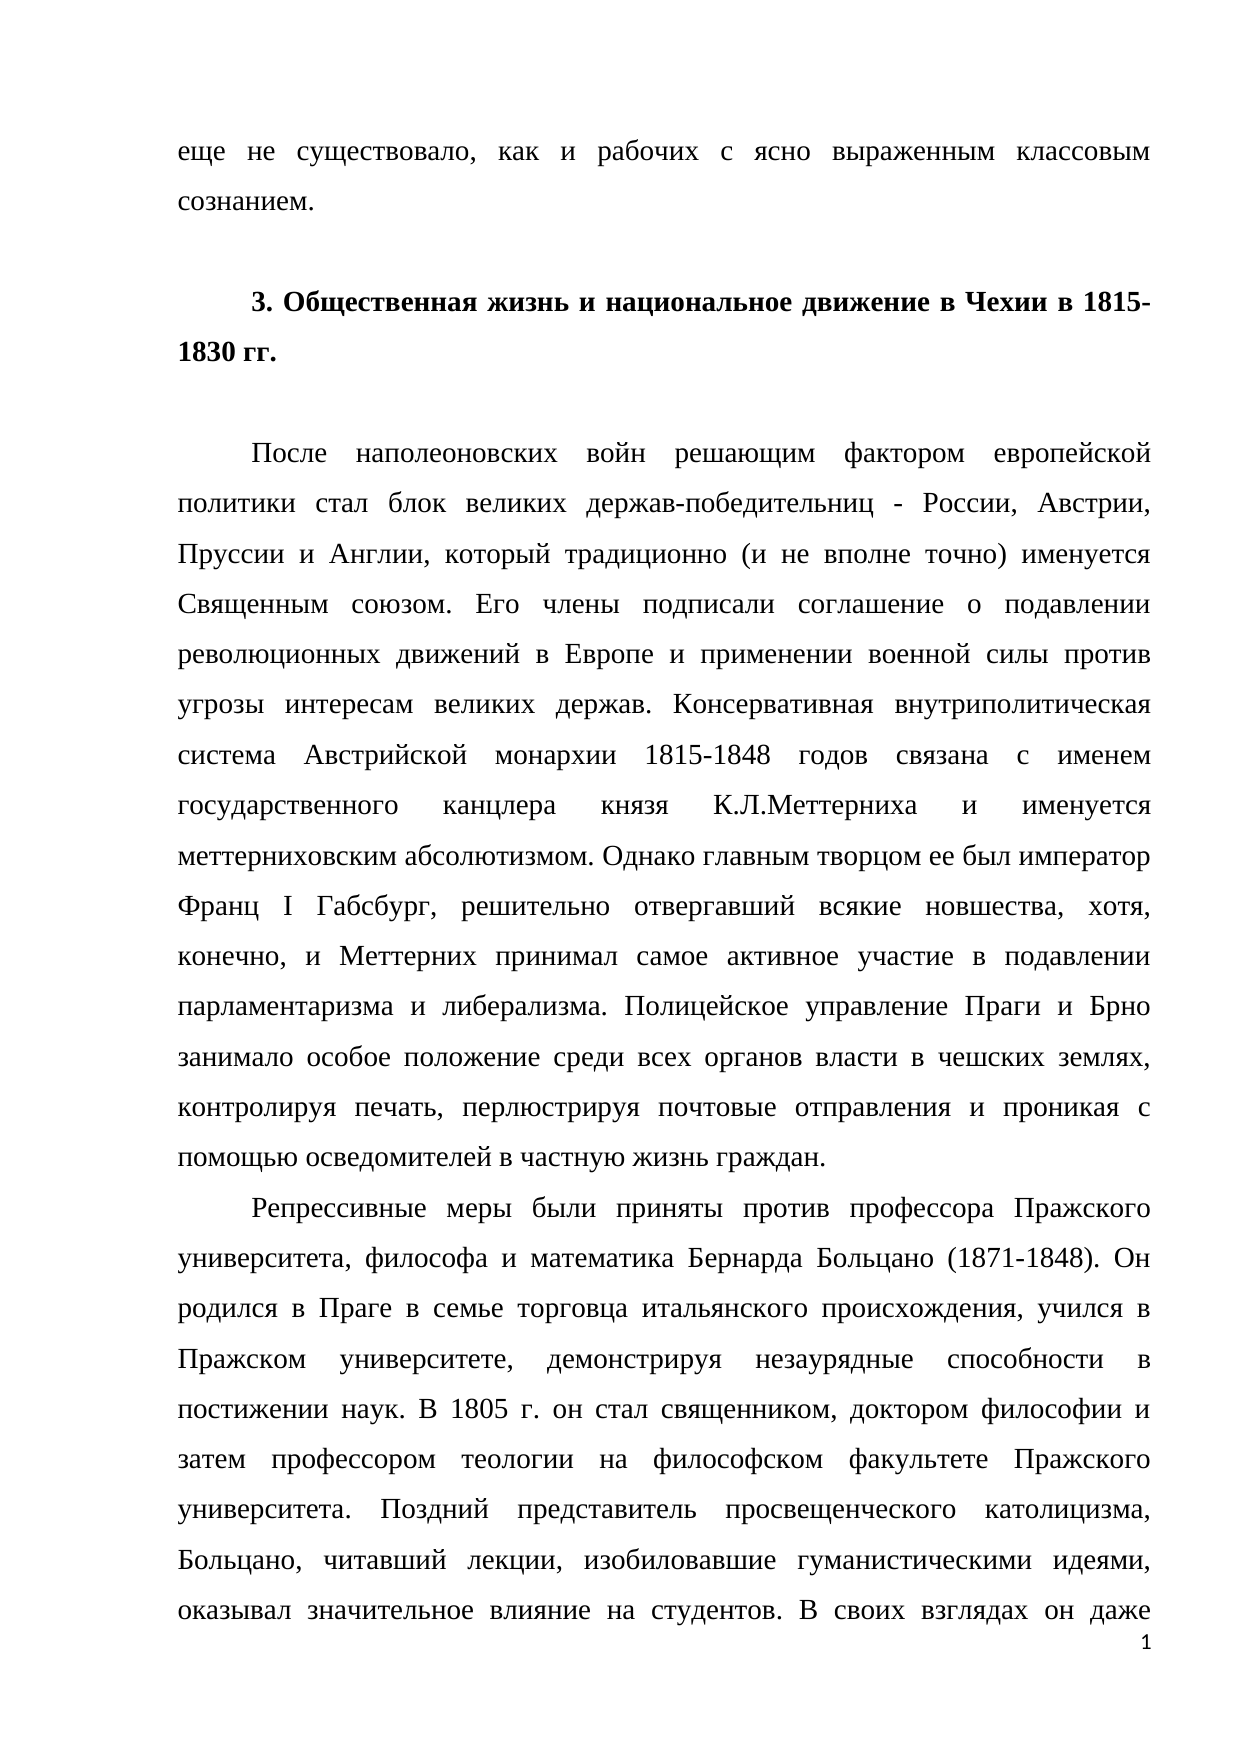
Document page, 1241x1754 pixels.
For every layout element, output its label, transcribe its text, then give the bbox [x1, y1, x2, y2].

text 3. Общественная жизнь и национальное движение в Чехии в 1815-1830 гг. [177, 284, 1152, 368]
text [177, 133, 1152, 217]
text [177, 1190, 1152, 1626]
text После наполеоновских войн решающим фактором европейской политики стал блок великих держав-победительниц - России, Австрии, Пруссии и Англии, который традиционно (и не вполне точно) именуется Священным союзом. Его члены подписали соглашение о подавлении революционных движений в Европе и применении военной силы против угрозы интересам великих держав. Консервативная внутриполитическая система Австрийской монархии 1815-1848 годов связана с именем государственного канцлера князя К.Л.Меттерниха и именуется меттерниховским абсолютизмом. Однако главным творцом ее был император Франц I Габсбург, решительно отвергавший всякие новшества, хотя, конечно, и Меттерних принимал самое активное участие в подавлении парламентаризма и либерализма. Полицейское управление Праги и Брно занимало особое положение среди всех органов власти в чешских землях, контролируя печать, перлюстрируя почтовые отправления и проникая с помощью осведомителей в частную жизнь граждан. [177, 435, 1152, 1173]
